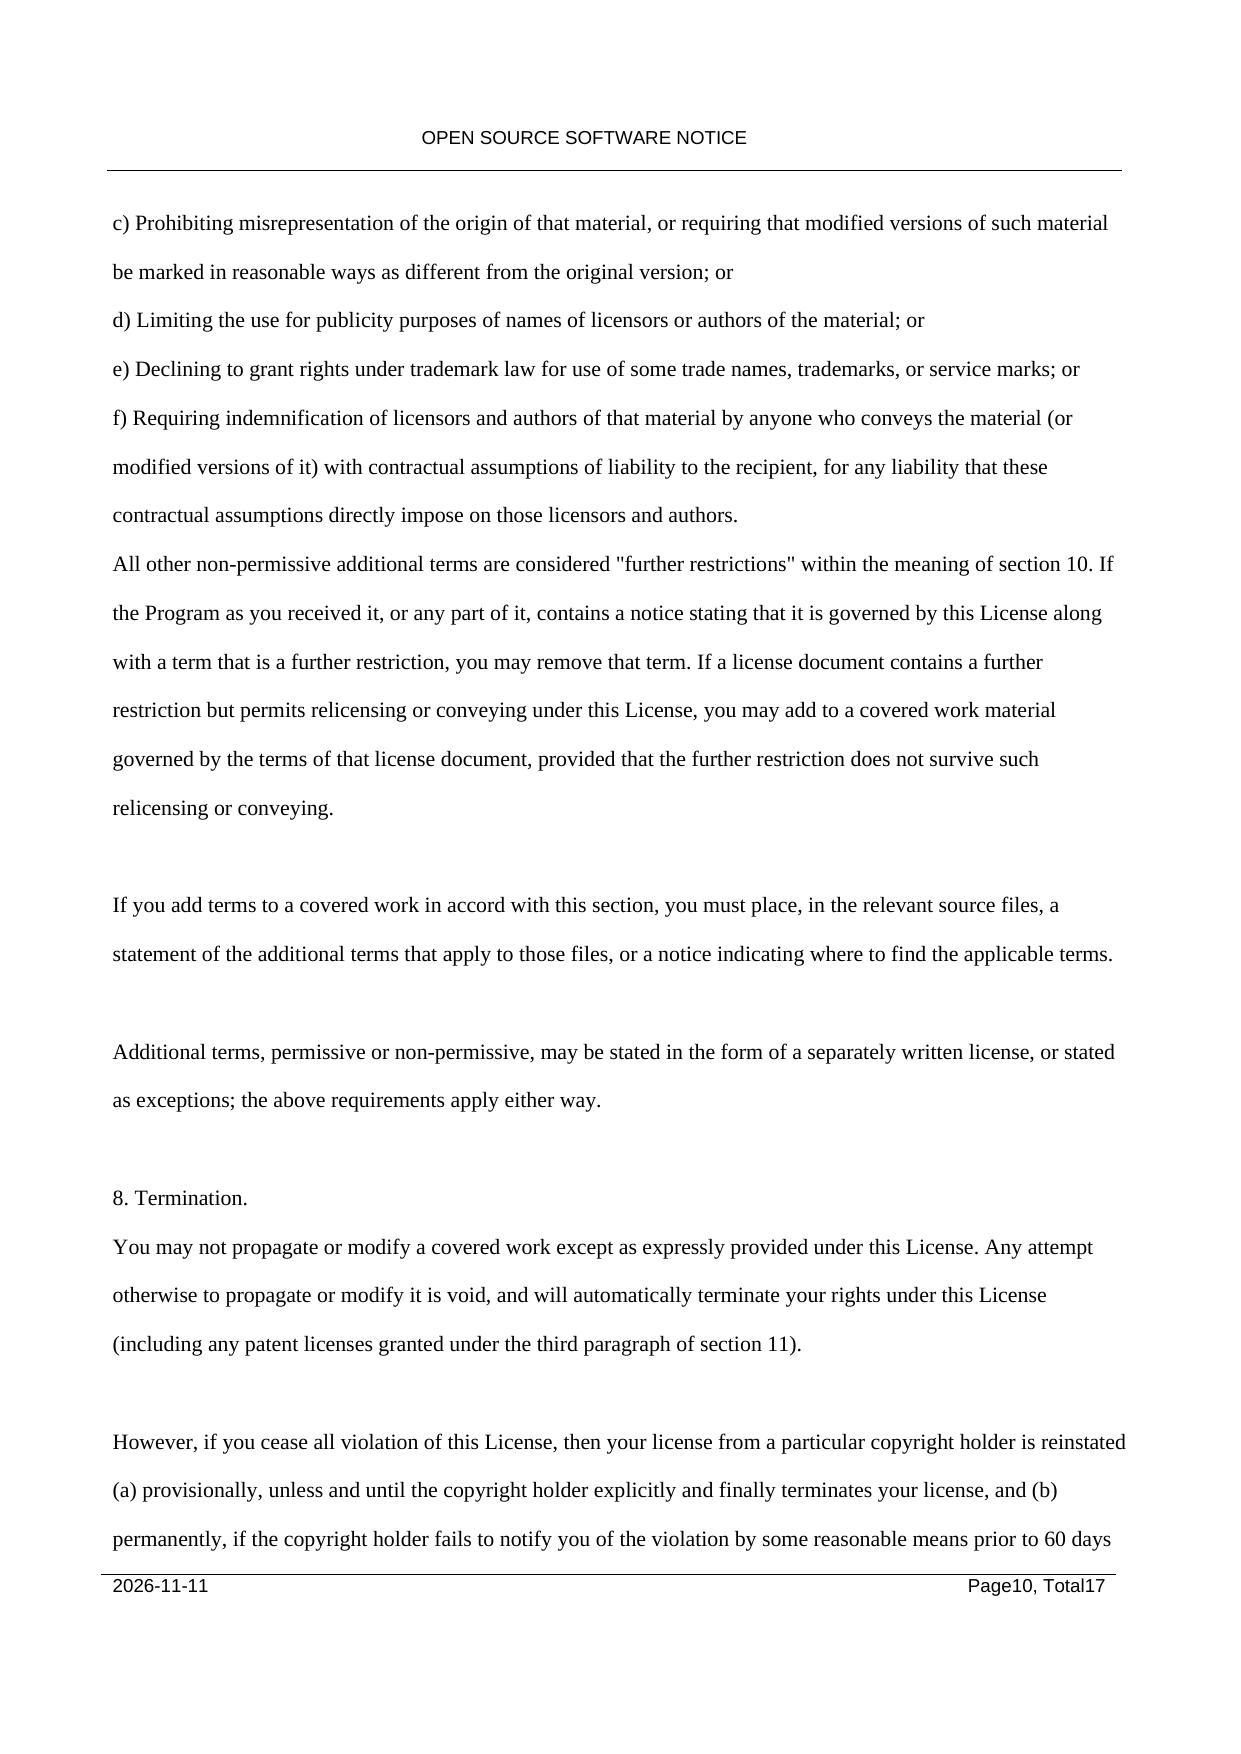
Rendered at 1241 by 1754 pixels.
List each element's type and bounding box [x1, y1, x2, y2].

text [112, 206, 1128, 1555]
